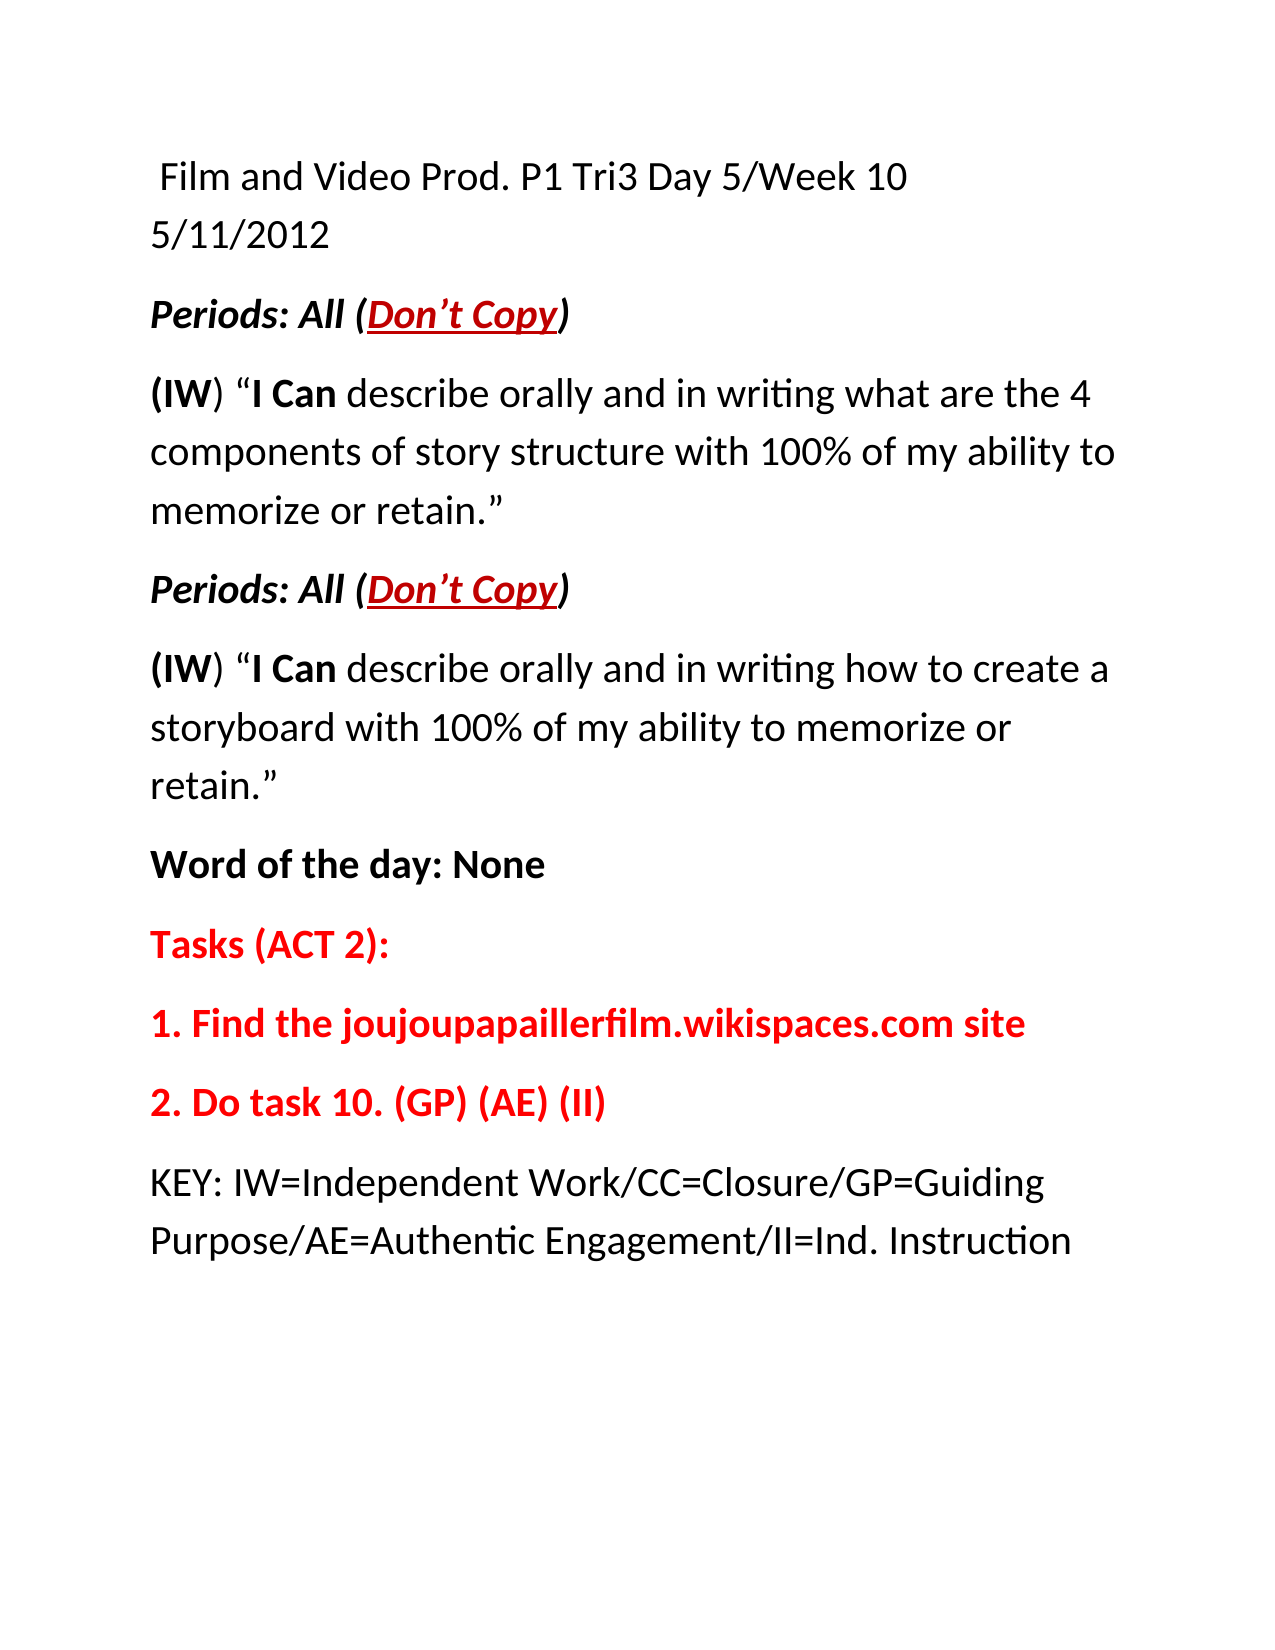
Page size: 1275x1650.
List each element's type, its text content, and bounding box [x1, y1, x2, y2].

text (IW) “I Can describe orally and in writing how to create a storyboard with 100% of my ability to memorize or retain.” [150, 642, 1125, 810]
text Tasks (ACT 2): [150, 918, 1125, 969]
text 2. Do task 10. (GP) (AE) (II) [150, 1076, 1125, 1127]
text Periods: All (Don’t Copy) [150, 288, 1125, 338]
text (IW) “I Can describe orally and in writing what are the 4 components of story structure with 100% of my ability to memorize or retain.” [150, 367, 1125, 535]
text Periods: All (Don’t Copy) [150, 563, 1125, 614]
text Word of the day: None [150, 838, 1125, 889]
text 1. Find the joujoupapaillerfilm.wikispaces.com site [150, 997, 1125, 1048]
text KEY: IW=Independent Work/CC=Closure/GP=Guiding Purpose/AE=Authentic Engagement/II=Ind. Instruction [150, 1156, 1125, 1265]
text Film and Video Prod. P1 Tri3 Day 5/Week 10 5/11/2012 [150, 150, 1125, 259]
